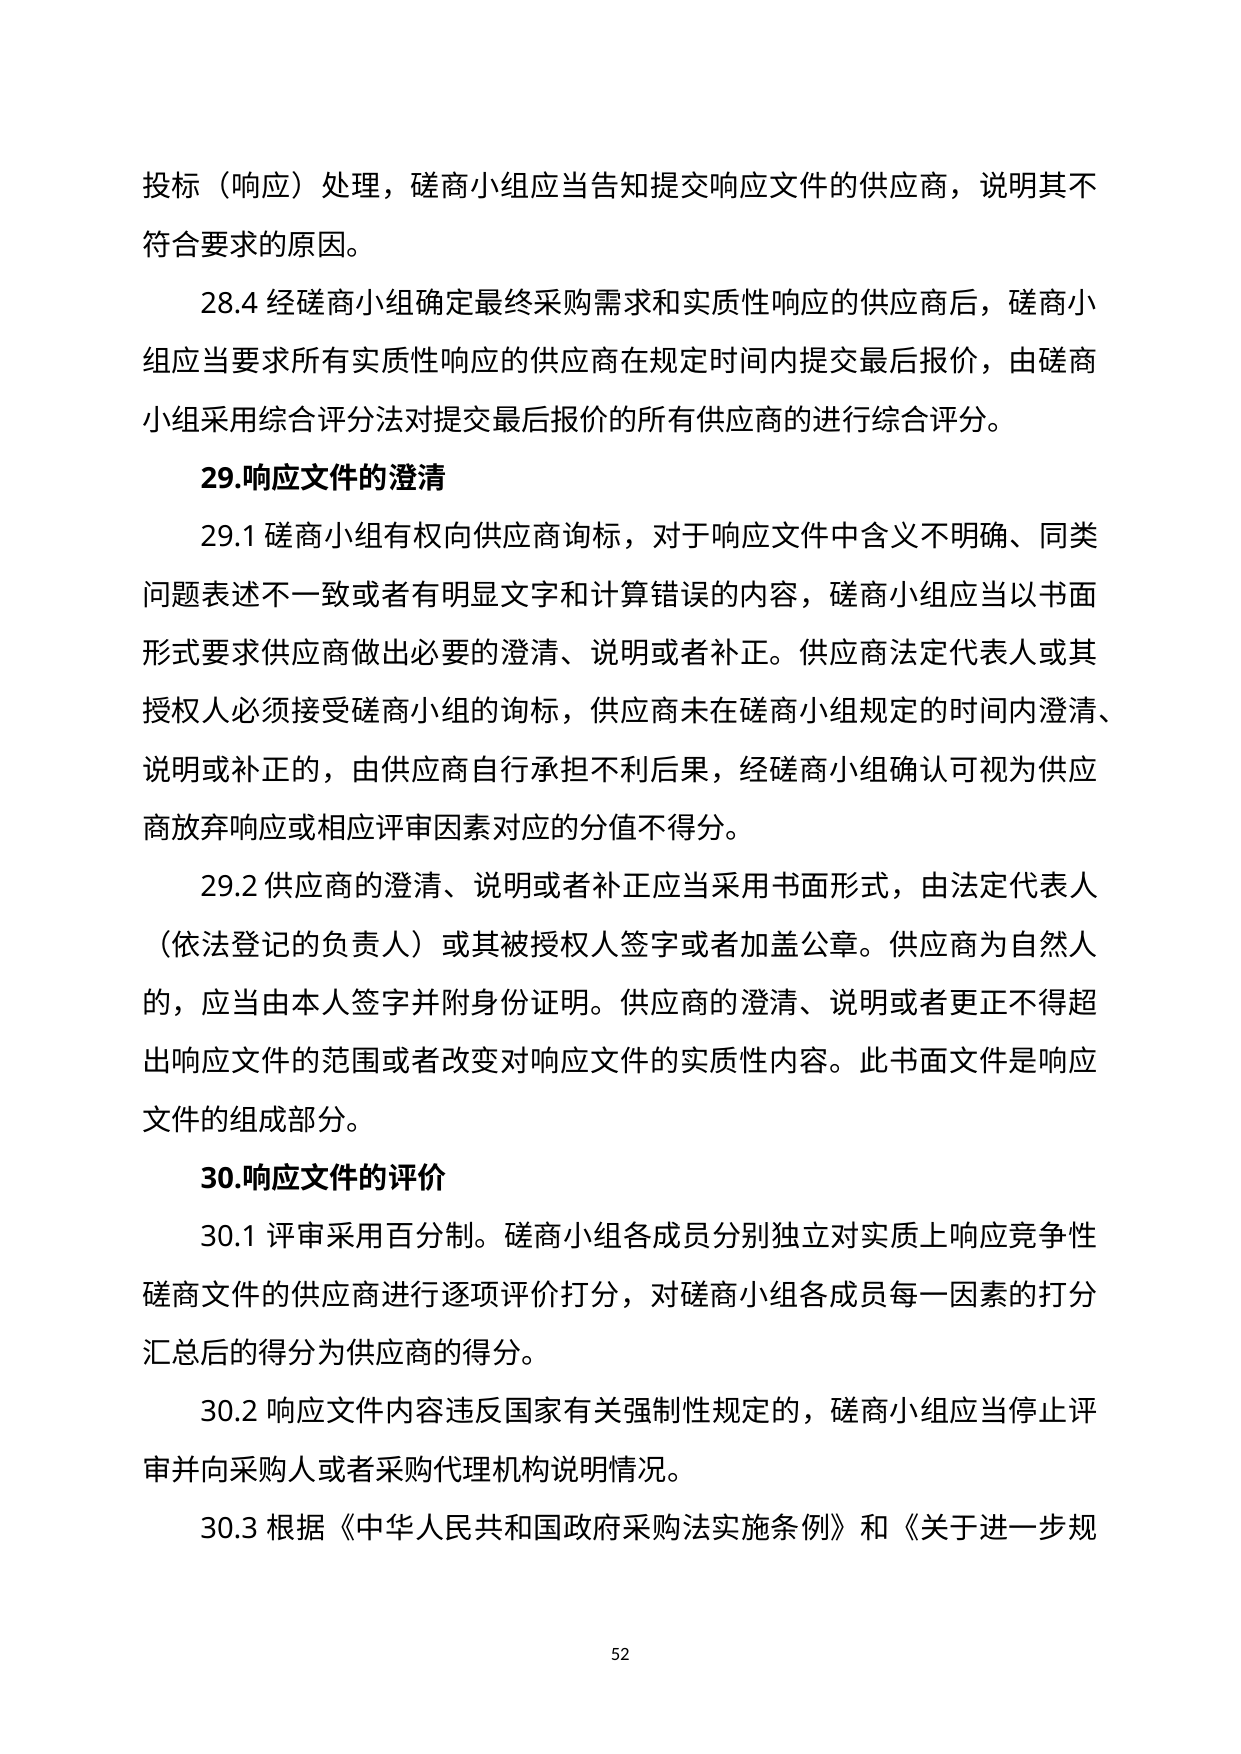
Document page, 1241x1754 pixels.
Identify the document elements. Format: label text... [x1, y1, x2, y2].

text 29.2供应商的澄清、说明或者补正应当采用书面形式，由法定代表人（依法登记的负责人）或其被授权人签字或者加盖公章。供应商为自然人的，应当由本人签字并附身份证明。供应商的澄清、说明或者更正不得超出响应文件的范围或者改变对响应文件的实质性内容。此书面文件是响应文件的组成部分。 [142, 850, 1098, 1142]
text 30.1 评审采用百分制。磋商小组各成员分别独立对实质上响应竞争性磋商文件的供应商进行逐项评价打分，对磋商小组各成员每一因素的打分汇总后的得分为供应商的得分。 [142, 1200, 1098, 1375]
text 28.4 经磋商小组确定最终采购需求和实质性响应的供应商后，磋商小组应当要求所有实质性响应的供应商在规定时间内提交最后报价，由磋商小组采用综合评分法对提交最后报价的所有供应商的进行综合评分。 [142, 267, 1098, 442]
text 30.响应文件的评价 [142, 1142, 1098, 1200]
text 30.2 响应文件内容违反国家有关强制性规定的，磋商小组应当停止评审并向采购人或者采购代理机构说明情况。 [142, 1375, 1098, 1492]
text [142, 150, 1098, 267]
text 29.1磋商小组有权向供应商询标，对于响应文件中含义不明确、同类问题表述不一致或者有明显文字和计算错误的内容，磋商小组应当以书面形式要求供应商做出必要的澄清、说明或者补正。供应商法定代表人或其授权人必须接受磋商小组的询标，供应商未在磋商小组规定的时间内澄清、说明或补正的，由供应商自行承担不利后果，经磋商小组确认可视为供应商放弃响应或相应评审因素对应的分值不得分。 [142, 500, 1098, 850]
text 29.响应文件的澄清 [142, 442, 1098, 500]
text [142, 1492, 1098, 1550]
